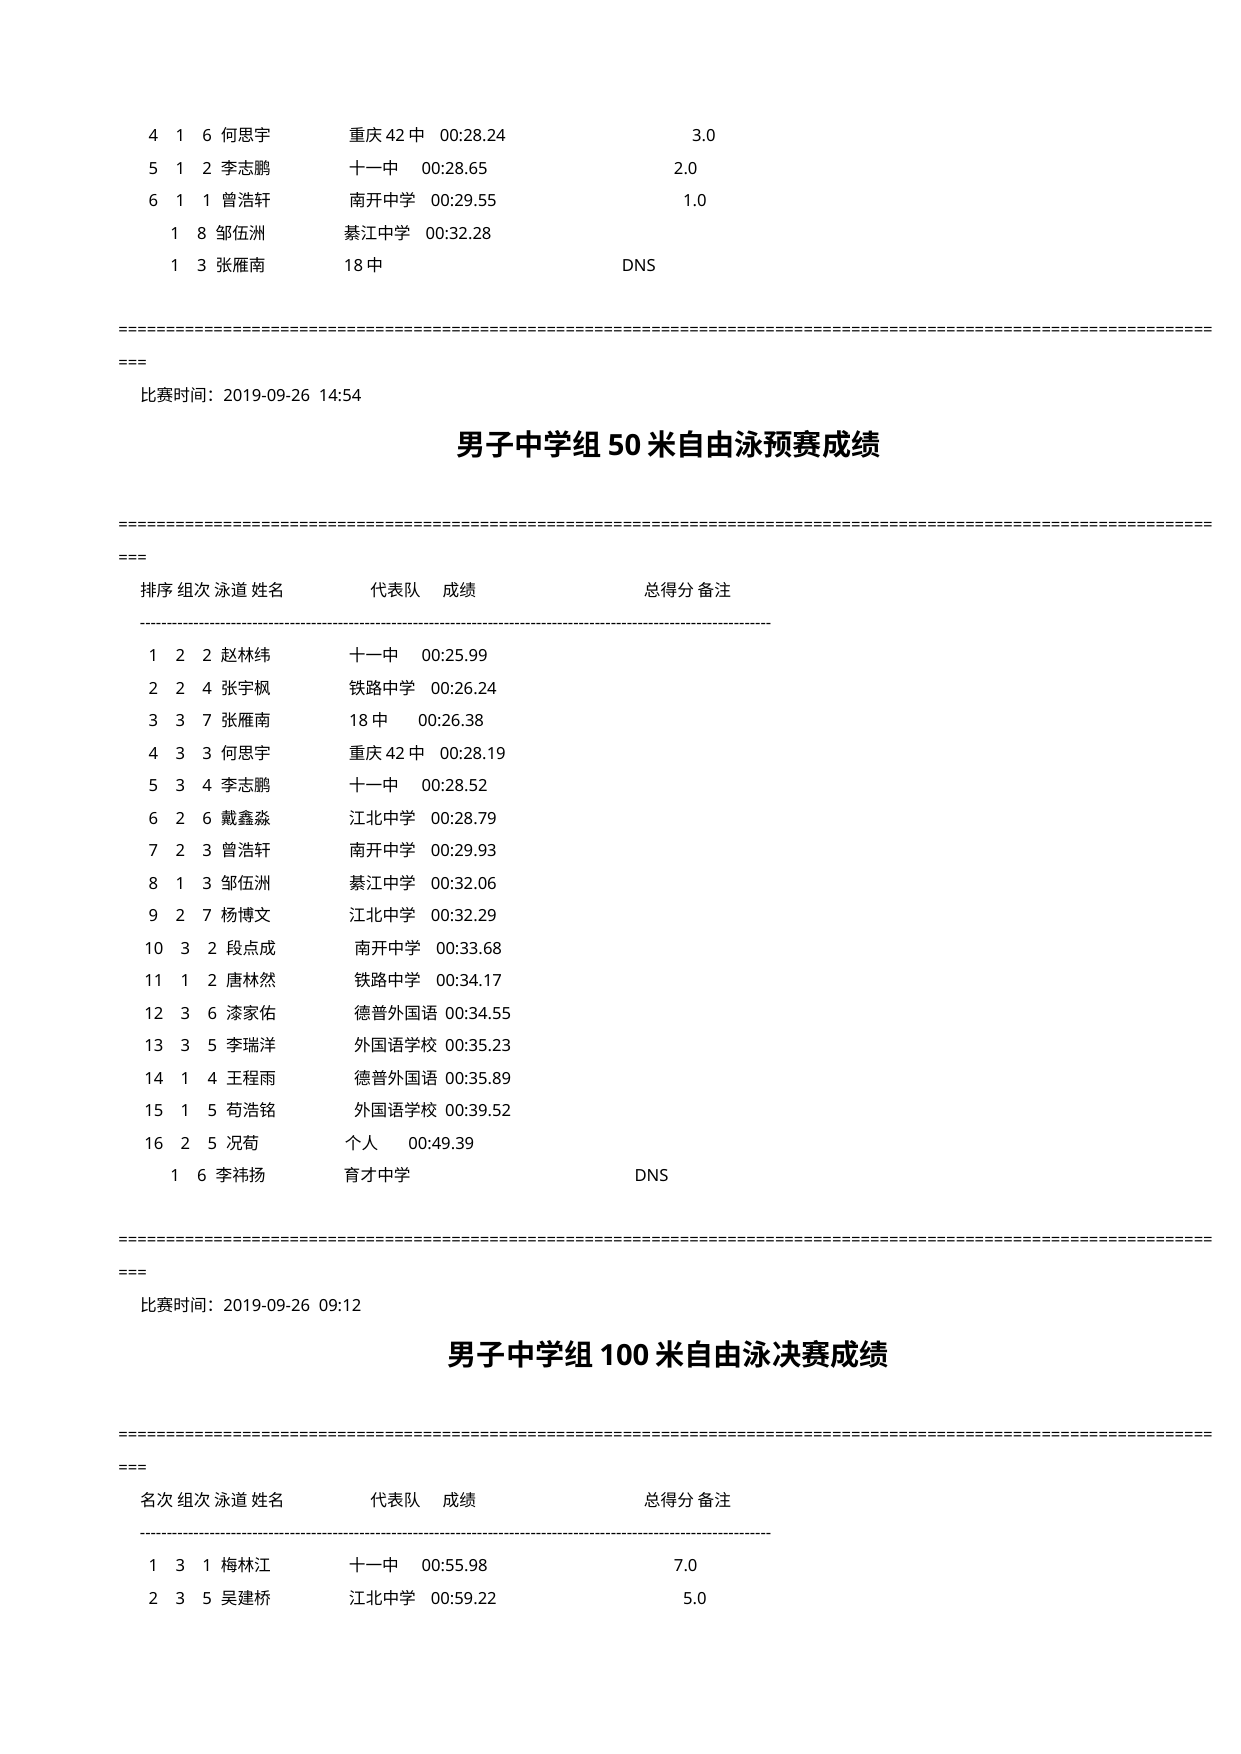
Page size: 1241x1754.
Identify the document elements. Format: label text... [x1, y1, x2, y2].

table_cell 1 2 2 赵林纬 十一中 00:25.99 [107, 638, 1229, 671]
table_cell 10 3 2 段点成 南开中学 00:33.68 [107, 931, 1229, 963]
table_cell 2 2 4 张宇枫 铁路中学 00:26.24 [107, 671, 1229, 703]
table_cell ---------------------------------------------------------------------------------------------------------------------- [107, 606, 1229, 638]
table_cell 排序 组次 泳道 姓名 代表队 成绩 总得分 备注 [107, 573, 1229, 606]
table_cell 名次 组次 泳道 姓名 代表队 成绩 总得分 备注 [107, 1483, 1229, 1516]
table_cell 9 2 7 杨博文 江北中学 00:32.29 [107, 898, 1229, 931]
table_cell 1 8 邹伍洲 綦江中学 00:32.28 [107, 216, 1229, 248]
table_cell 2 3 5 吴建桥 江北中学 00:59.22 5.0 [107, 1581, 1229, 1613]
table_cell 5 3 4 李志鹏 十一中 00:28.52 [107, 768, 1229, 801]
table_cell 5 1 2 李志鹏 十一中 00:28.65 2.0 [107, 151, 1229, 183]
table_cell 4 3 3 何思宇 重庆42中 00:28.19 [107, 736, 1229, 768]
table_cell 1 3 张雁南 18中 DNS [107, 248, 1229, 281]
table_cell 12 3 6 漆家佑 德普外国语 00:34.55 [107, 996, 1229, 1028]
table_cell 13 3 5 李瑞洋 外国语学校 00:35.23 [107, 1028, 1229, 1061]
table_cell ---------------------------------------------------------------------------------------------------------------------- [107, 1516, 1229, 1548]
table_cell 1 6 李祎扬 育才中学 DNS [107, 1158, 1229, 1191]
table_cell 1 3 1 梅林江 十一中 00:55.98 7.0 [107, 1548, 1229, 1581]
table_cell 7 2 3 曾浩轩 南开中学 00:29.93 [107, 833, 1229, 866]
table_cell ====================================================================================================================== [107, 1386, 1229, 1483]
table_cell 6 2 6 戴鑫淼 江北中学 00:28.79 [107, 801, 1229, 833]
table_cell ====================================================================================================================== [107, 476, 1229, 573]
table_cell 比赛时间：2019-09-26 14:54 [107, 378, 1229, 411]
table_cell 16 2 5 况荀 个人 00:49.39 [107, 1126, 1229, 1158]
table_cell 11 1 2 唐林然 铁路中学 00:34.17 [107, 963, 1229, 996]
table_cell 男子中学组50米自由泳预赛成绩 [107, 411, 1229, 476]
table_cell 14 1 4 王程雨 德普外国语 00:35.89 [107, 1061, 1229, 1093]
table_cell 6 1 1 曾浩轩 南开中学 00:29.55 1.0 [107, 183, 1229, 216]
table_cell 4 1 6 何思宇 重庆42中 00:28.24 3.0 [107, 118, 1229, 151]
table_cell 男子中学组100米自由泳决赛成绩 [107, 1321, 1229, 1386]
table_cell ====================================================================================================================== [107, 281, 1229, 378]
table_cell 8 1 3 邹伍洲 綦江中学 00:32.06 [107, 866, 1229, 898]
table_cell 比赛时间：2019-09-26 09:12 [107, 1288, 1229, 1321]
table_cell 15 1 5 苟浩铭 外国语学校 00:39.52 [107, 1093, 1229, 1126]
table_cell 3 3 7 张雁南 18中 00:26.38 [107, 703, 1229, 736]
table_cell ====================================================================================================================== [107, 1191, 1229, 1288]
